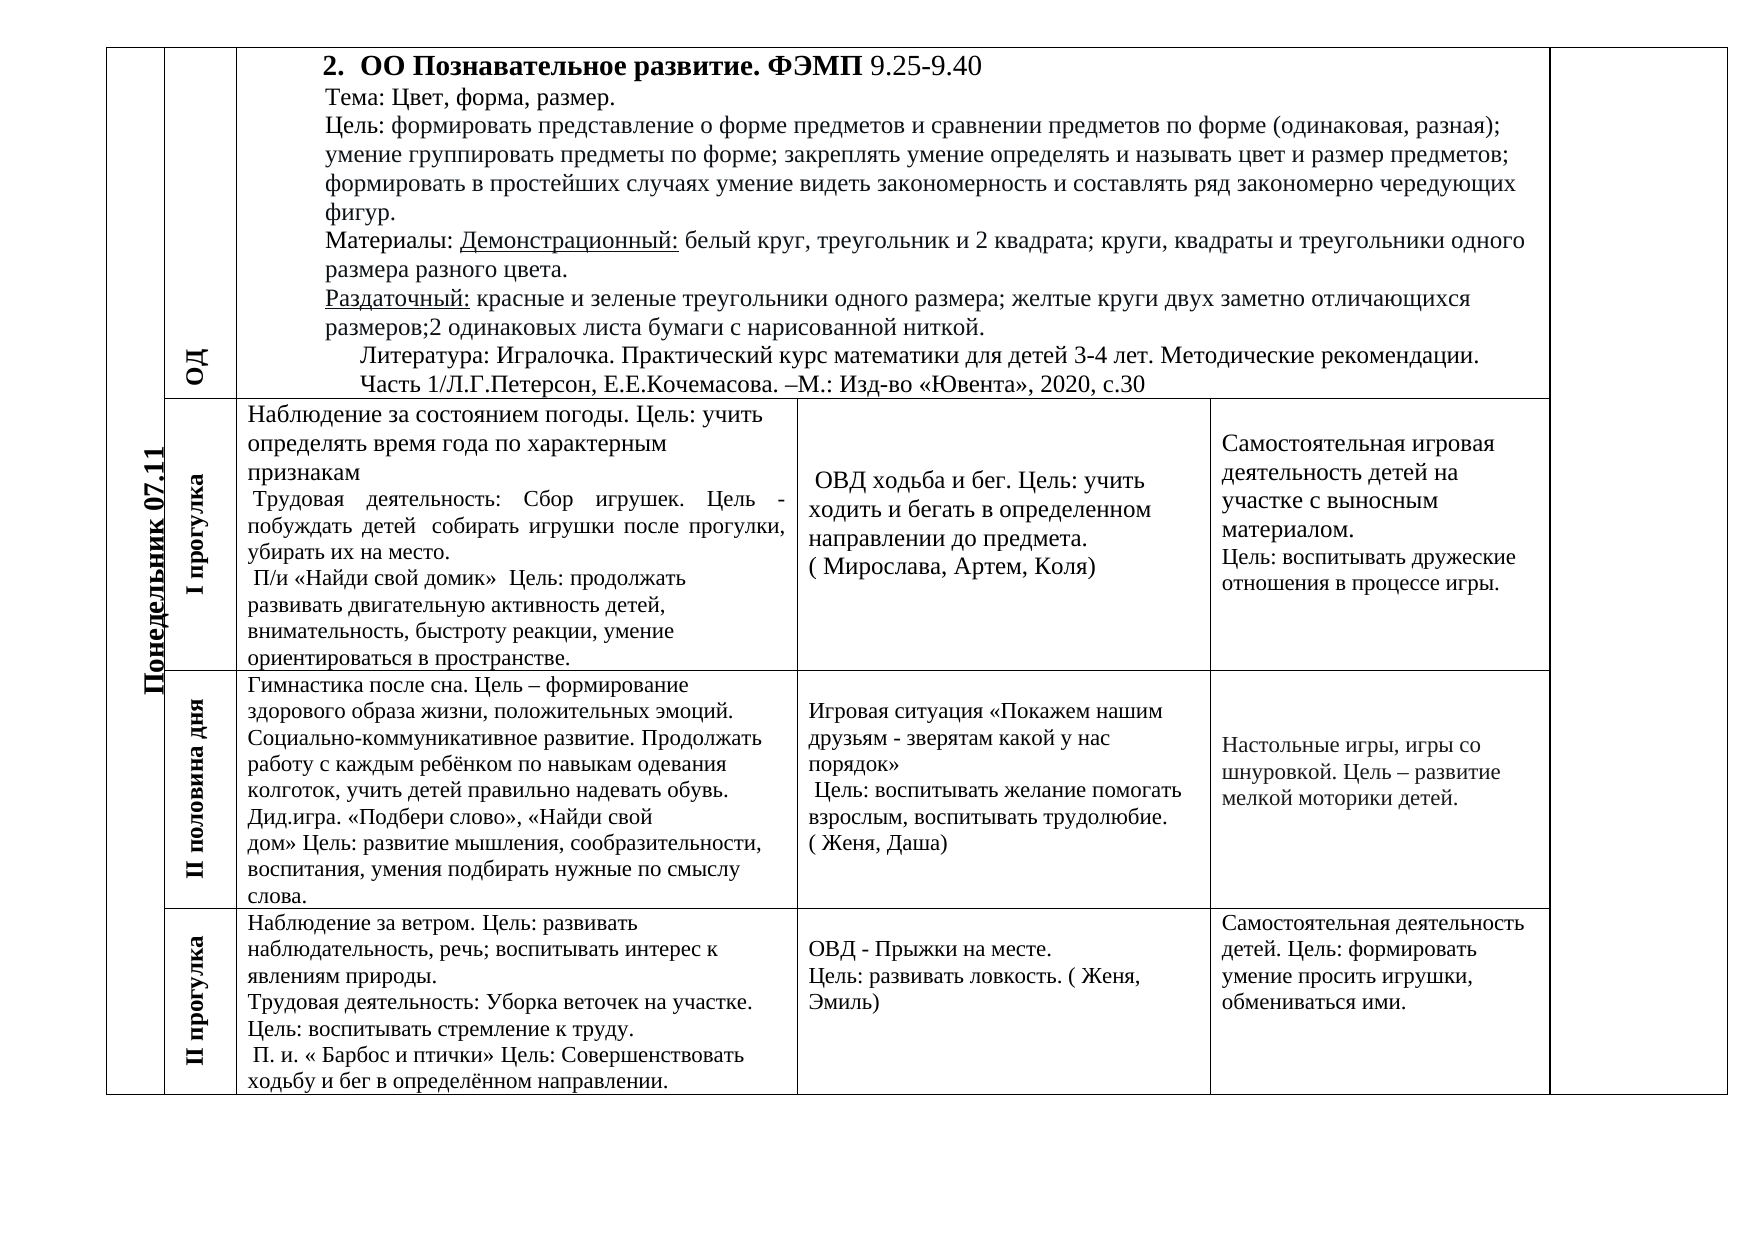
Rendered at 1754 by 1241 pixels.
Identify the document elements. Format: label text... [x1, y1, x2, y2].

table_cell Наблюдение за состоянием погоды. Цель: учить определять время года по характерным признакам Трудовая деятельность: Сбор игрушек. Цель - побуждать детей собирать игрушки после прогулки, убирать их на место. П/и «Найди свой домик» Цель: продолжать развивать двигательную активность детей, внимательность, быстроту реакции, умение ориентироваться в пространстве. [237, 399, 797, 670]
table_cell Настольные игры, игры со шнуровкой. Цель – развитие мелкой моторики детей. [1211, 671, 1549, 908]
table_cell II половина дня [165, 671, 236, 908]
table_cell ОО Познавательное развитие. ФЭМП 9.25-9.40 Тема: Цвет, форма, размер. Цель: формировать представление о форме предметов и сравнении предметов по форме (одинаковая, разная); умение группировать предметы по форме; закреплять умение определять и называть цвет и размер предметов; формировать в простейших случаях умение видеть закономерность и составлять ряд закономерно чередующих фигур. Материалы: Демонстрационный: белый круг, треугольник и 2 квадрата; круги, квадраты и треугольники одного размера разного цвета. Раздаточный: красные и зеленые треугольники одного размера; желтые круги двух заметно отличающихся размеров;2 одинаковых листа бумаги с нарисованной ниткой. Литература: Игралочка. Практический курс математики для детей 3-4 лет. Методические рекомендации. Часть 1/Л.Г.Петерсон, Е.Е.Кочемасова. –М.: Изд-во «Ювента», 2020, с.30 [237, 48, 1549, 398]
table_cell I прогулка [165, 399, 236, 670]
table_cell ОВД - Прыжки на месте. Цель: развивать ловкость. ( Женя, Эмиль) [798, 909, 1210, 1094]
table_cell ОВД ходьба и бег. Цель: учить ходить и бегать в определенном направлении до предмета.( Мирослава, Артем, Коля) [798, 399, 1210, 670]
table_cell НОД [165, 48, 236, 398]
table_cell II прогулка [165, 909, 236, 1094]
table_cell Самостоятельная игровая деятельность детей на участке с выносным материалом. Цель: воспитывать дружеские отношения в процессе игры. [1211, 399, 1549, 670]
table_cell Игровая ситуация «Покажем нашим друзьям - зверятам какой у нас порядок» Цель: воспитывать желание помогать взрослым, воспитывать трудолюбие. ( Женя, Даша) [798, 671, 1210, 908]
table_cell Самостоятельная деятельность детей. Цель: формировать умение просить игрушки, обмениваться ими. [1211, 909, 1549, 1094]
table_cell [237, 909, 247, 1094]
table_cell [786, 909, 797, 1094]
table_cell Гимнастика после сна. Цель – формирование здорового образа жизни, положительных эмоций. Социально-коммуникативное развитие. Продолжать работу с каждым ребёнком по навыкам одевания колготок, учить детей правильно надевать обувь. Дид.игра. «Подбери слово», «Найди свой дом» Цель: развитие мышления, сообразительности, воспитания, умения подбирать нужные по смыслу слова. [237, 671, 797, 908]
